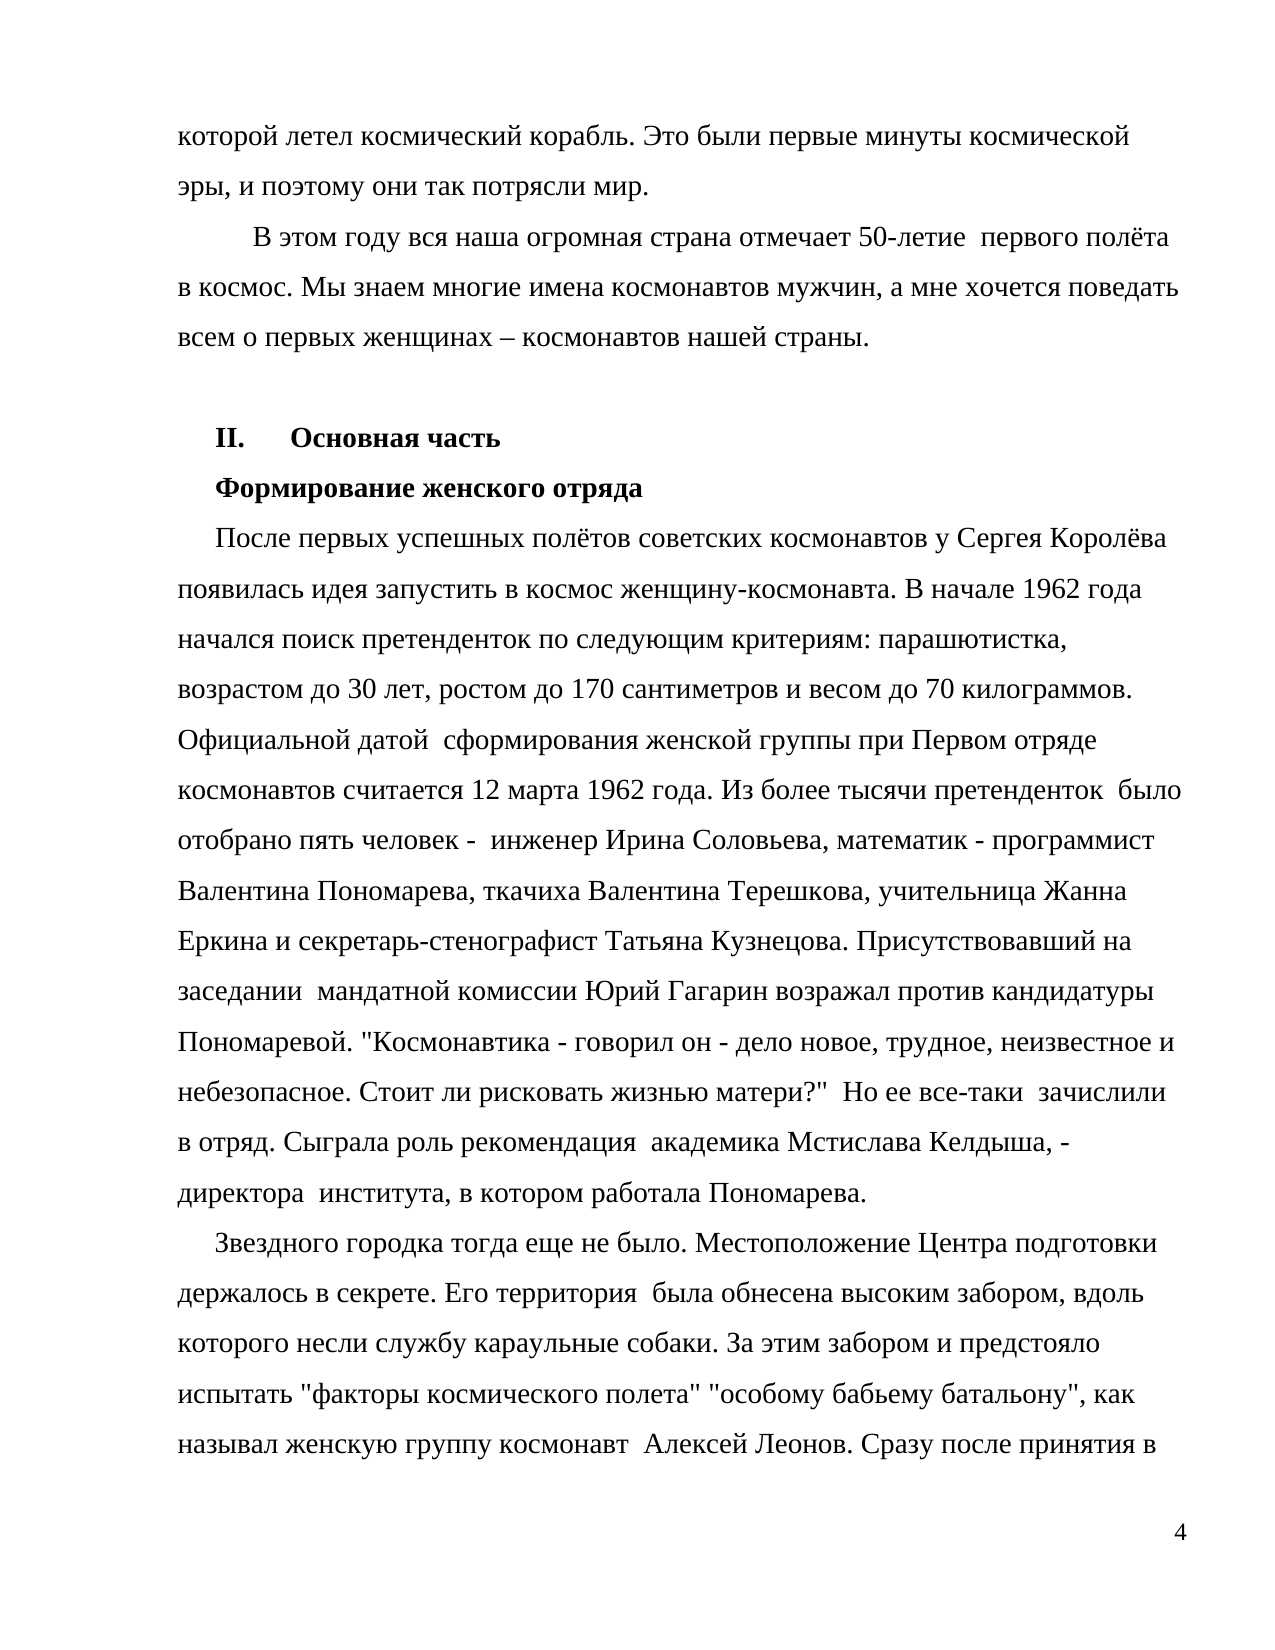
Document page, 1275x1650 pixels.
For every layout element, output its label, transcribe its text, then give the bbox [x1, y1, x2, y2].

text Формирование женского отряда [215, 470, 1186, 504]
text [177, 118, 1186, 202]
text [177, 1225, 1186, 1460]
text После первых успешных полётов советских космонавтов у Сергея Королёва появилась идея запустить в космос женщину-космонавта. В начале 1962 года начался поиск претенденток по следующим критериям: парашютистка, возрастом до 30 лет, ростом до 170 сантиметров и весом до 70 килограммов. Официальной датой сформирования женской группы при Первом отряде космонавтов считается 12 марта 1962 года. Из более тысячи претенденток было отобрано пять человек - инженер Ирина Соловьева, математик - программист Валентина Пономарева, ткачиха Валентина Терешкова, учительница Жанна Еркина и секретарь-стенографист Татьяна Кузнецова. Присутствовавший на заседании мандатной комиссии Юрий Гагарин возражал против кандидатуры Пономаревой. "Космонавтика - говорил он - дело новое, трудное, неизвестное и небезопасное. Стоит ли рисковать жизнью матери?" Но ее все-таки зачислили в отряд. Сыграла роль рекомендация академика Мстислава Келдыша, - директора института, в котором работала Пономарева. [177, 521, 1186, 1208]
text В этом году вся наша огромная страна отмечает 50-летие первого полёта в космос. Мы знаем многие имена космонавтов мужчин, а мне хочется поведать всем о первых женщинах – космонавтов нашей страны. [177, 219, 1186, 353]
list Основная часть [215, 420, 1186, 453]
